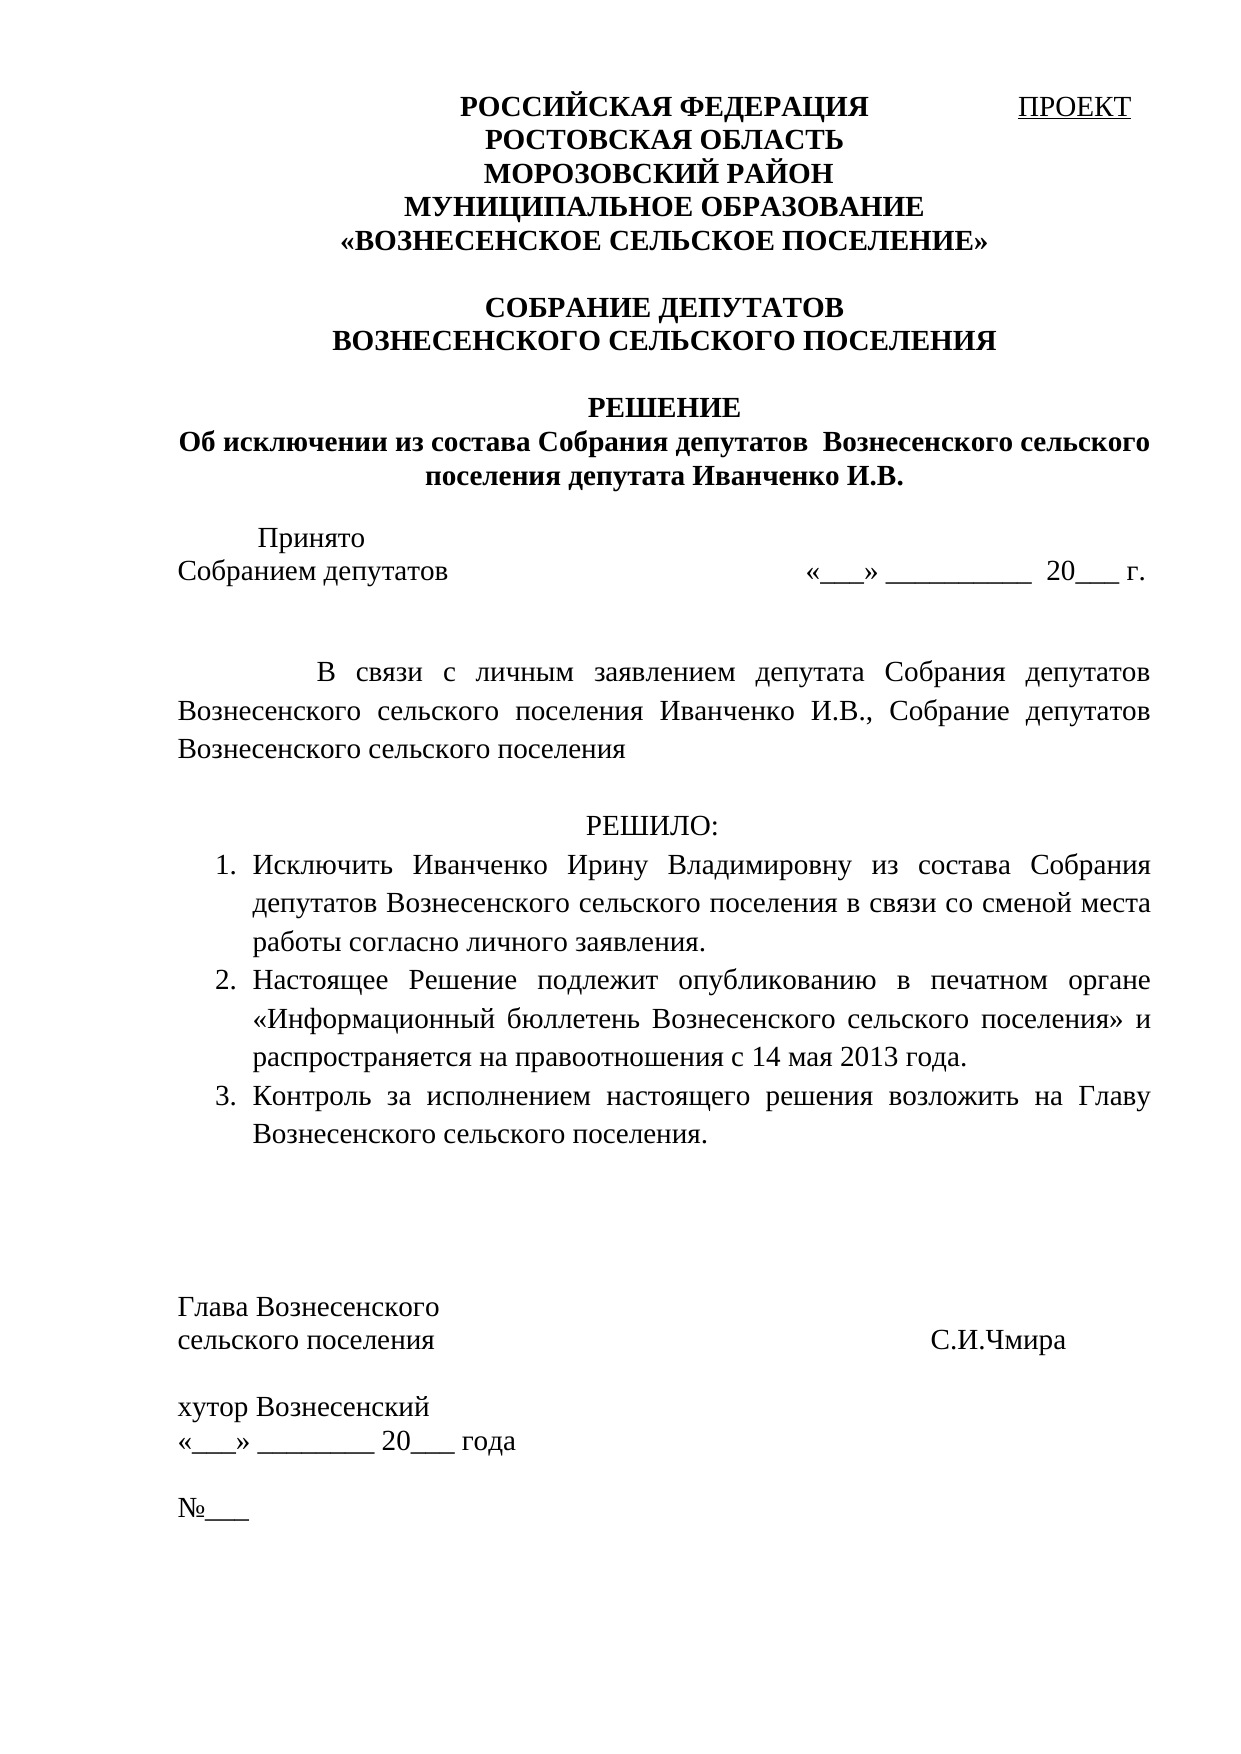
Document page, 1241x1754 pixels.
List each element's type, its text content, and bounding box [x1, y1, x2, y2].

text РЕШИЛО: [177, 808, 1152, 842]
text МУНИЦИПАЛЬНОЕ ОБРАЗОВАНИЕ [177, 189, 1152, 223]
text Собранием депутатов «___» __________ 20___ г. [177, 553, 1152, 587]
text СОБРАНИЕ ДЕПУТАТОВ [177, 290, 1152, 323]
text ВОЗНЕСЕНСКОГО СЕЛЬСКОГО ПОСЕЛЕНИЯ [177, 323, 1152, 357]
list Исключить Иванченко Ирину Владимировну из состава Собрания депутатов Вознесенского сельского поселения в связи со сменой места работы согласно личного заявления. [215, 847, 1152, 957]
list Контроль за исполнением настоящего решения возложить на Главу Вознесенского сельского поселения. [215, 1078, 1152, 1150]
text «ВОЗНЕСЕНСКОЕ СЕЛЬСКОЕ ПОСЕЛЕНИЕ» [177, 223, 1152, 256]
text «___» ________ 20___ года [177, 1423, 1152, 1457]
text Принято [177, 520, 1152, 553]
text Об исключении из состава Собрания депутатов Вознесенского сельского поселения депутата Иванченко И.В. [177, 424, 1152, 491]
text В связи с личным заявлением депутата Собрания депутатов Вознесенского сельского поселения Иванченко И.В., Собрание депутатов Вознесенского сельского поселения [177, 654, 1152, 765]
text Глава Вознесенского [177, 1289, 1152, 1322]
text №___ [177, 1490, 1152, 1524]
list Настоящее Решение подлежит опубликованию в печатном органе «Информационный бюллетень Вознесенского сельского поселения» и распространяется на правоотношения с 14 мая 2013 года. [215, 962, 1152, 1073]
text РОСТОВСКАЯ ОБЛАСТЬ [177, 122, 1152, 156]
text МОРОЗОВСКИЙ РАЙОН [177, 156, 1152, 189]
text хутор Вознесенский [177, 1389, 1152, 1423]
title РОССИЙСКАЯ ФЕДЕРАЦИЯ ПРОЕКТ [177, 89, 1152, 122]
text сельского поселения С.И.Чмира [177, 1322, 1152, 1356]
text РЕШЕНИЕ [177, 391, 1152, 424]
